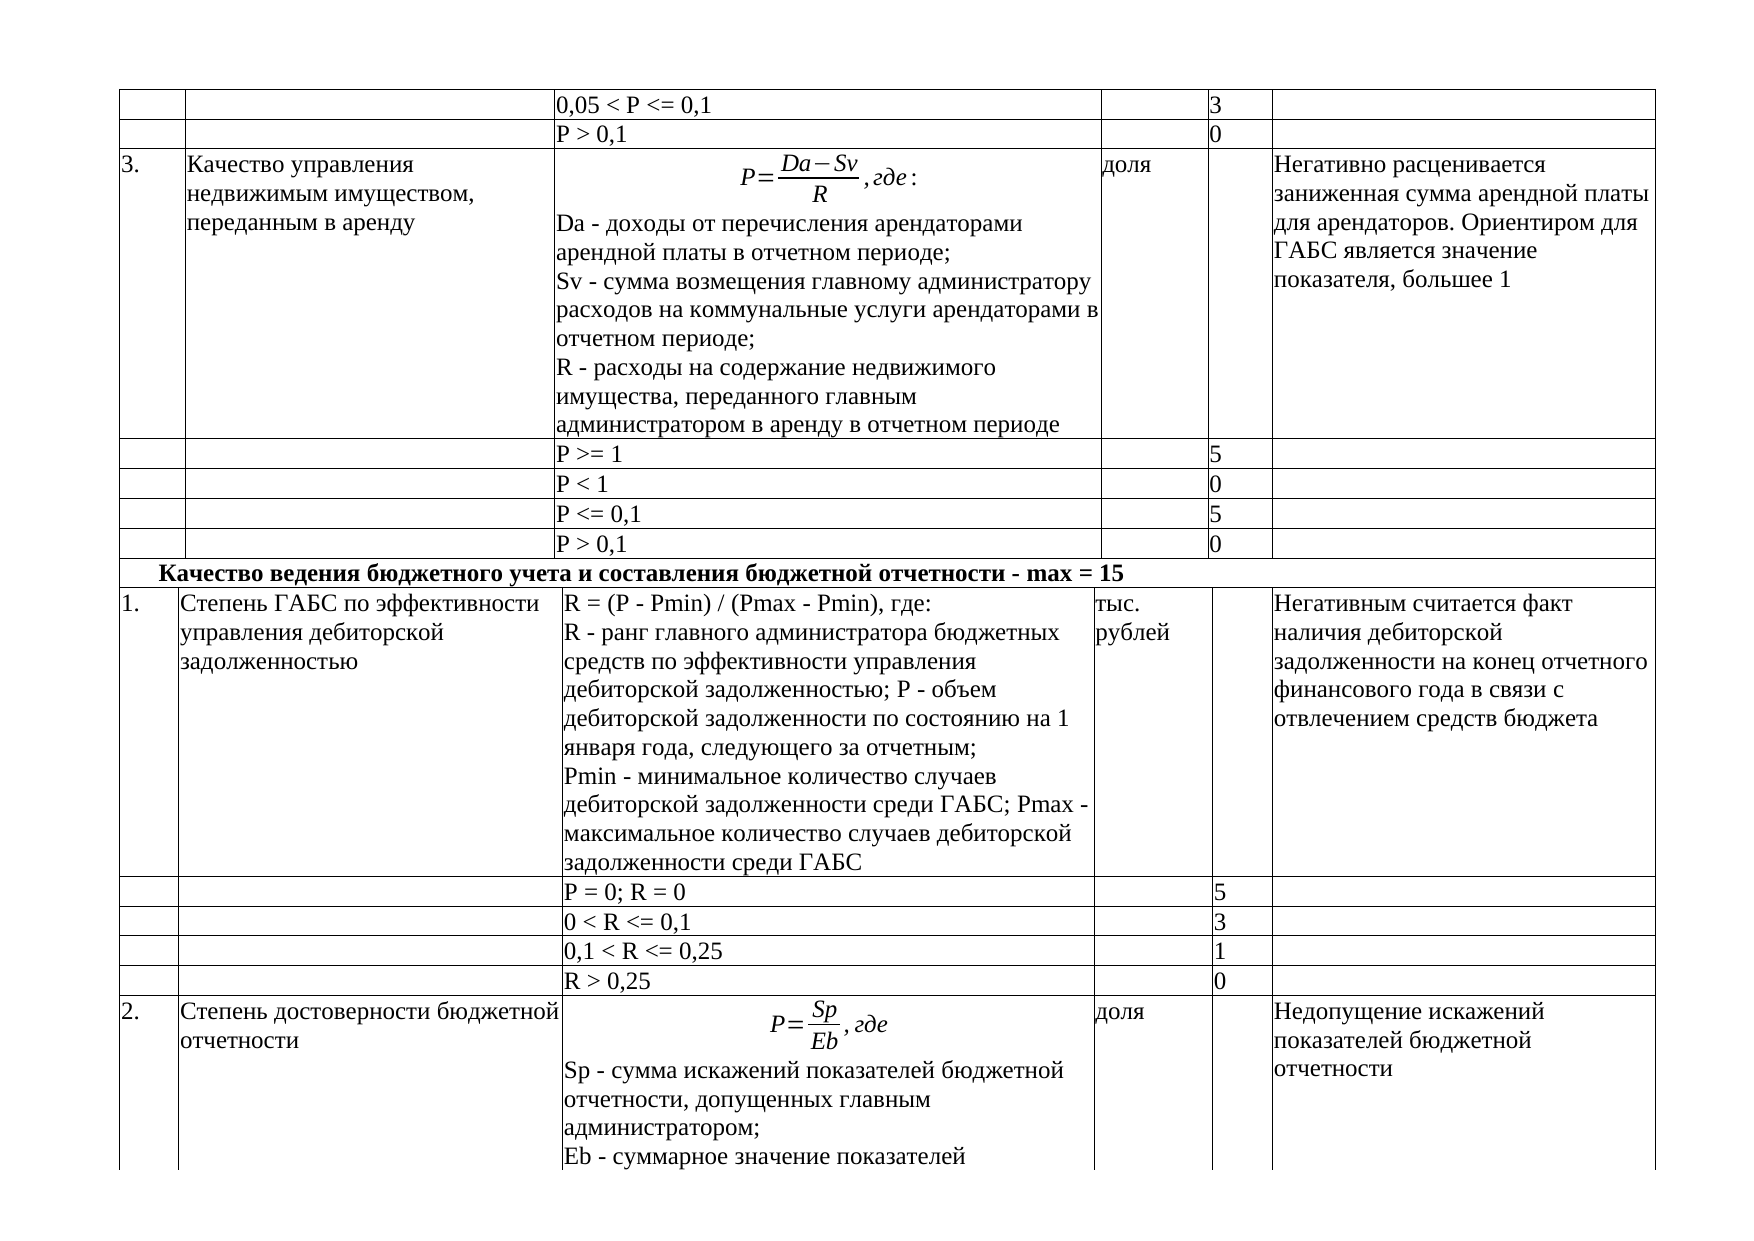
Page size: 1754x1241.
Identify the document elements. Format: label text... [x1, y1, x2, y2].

table_cell Р > 0,1 [555, 529, 1101, 557]
table_cell 1 [1213, 936, 1272, 965]
table_cell Р <= 0,1 [555, 499, 1101, 528]
table_cell Степень ГАБС по эффективности управления дебиторской задолженностью [179, 588, 562, 876]
table_cell 3 [1213, 907, 1272, 935]
table_cell [1273, 529, 1655, 557]
table_cell Качество ведения бюджетного учета и составления бюджетной отчетности - max = 15 [120, 559, 1655, 587]
table_cell 0 [1209, 469, 1272, 498]
table_cell R > 0,25 [563, 966, 1094, 995]
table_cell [1273, 996, 1655, 1170]
table_cell 3. [120, 149, 185, 438]
table_cell [1213, 588, 1272, 876]
table_cell [1273, 877, 1655, 906]
table_cell Р < 1 [555, 469, 1101, 498]
table_cell доля [1102, 149, 1208, 438]
table_cell [120, 529, 185, 557]
table_cell 5 [1209, 499, 1272, 528]
table_cell [120, 936, 178, 965]
table_cell [1102, 529, 1208, 557]
table_cell 0 [1213, 966, 1272, 995]
table_cell 0 [1209, 529, 1272, 557]
table_cell [1095, 936, 1212, 965]
table_cell [120, 469, 185, 498]
table_cell [1273, 120, 1655, 148]
table_cell 5 [1213, 877, 1272, 906]
table_cell Р > 0,1 [555, 120, 1101, 148]
table_cell 0,1 < R <= 0,25 [563, 936, 1094, 965]
table_cell Р >= 1 [555, 439, 1101, 468]
table_cell 0 < R <= 0,1 [563, 907, 1094, 935]
table_cell [1095, 907, 1212, 935]
table_cell [179, 877, 562, 906]
table_cell [186, 499, 554, 528]
table_cell [179, 966, 562, 995]
table_cell [1273, 907, 1655, 935]
table_cell [1209, 149, 1272, 438]
table_cell [186, 90, 554, 118]
table_cell 0,05 < P <= 0,1 [555, 90, 1101, 118]
table_cell [1102, 469, 1208, 498]
table_cell [120, 966, 178, 995]
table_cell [179, 996, 562, 1170]
table_cell доля [1095, 996, 1212, 1170]
table_cell [1102, 439, 1208, 468]
table_cell тыс. рублей [1095, 588, 1212, 876]
table_cell Негативно расценивается заниженная сумма арендной платы для арендаторов. Ориентиром для ГАБС является значение показателя, большее 1 [1273, 149, 1655, 438]
table_cell [120, 907, 178, 935]
table_cell [120, 439, 185, 468]
table_cell [179, 907, 562, 935]
table_cell [120, 120, 185, 148]
table_cell P = 0; R = 0 [563, 877, 1094, 906]
table_cell [1102, 120, 1208, 148]
table_cell [1273, 936, 1655, 965]
table_cell [1273, 90, 1655, 118]
table_cell [1095, 966, 1212, 995]
table_cell [120, 499, 185, 528]
table_cell [120, 90, 185, 118]
table_cell R = (P - Pmin) / (Pmax - Pmin), где: R - ранг главного администратора бюджетных средств по эффективности управления дебиторской задолженностью; P - объем дебиторской задолженности по состоянию на 1 января года, следующего за отчетным; Pmin - минимальное количество случаев дебиторской задолженности среди ГАБС; Pmax - максимальное количество случаев дебиторской задолженности среди ГАБС [563, 588, 1094, 876]
table_cell 0 [1209, 120, 1272, 148]
table_cell Da - доходы от перечисления арендаторами арендной платы в отчетном периоде; Sv - сумма возмещения главному администратору расходов на коммунальные услуги арендаторами в отчетном периоде; R - расходы на содержание недвижимого имущества, переданного главным администратором в аренду в отчетном периоде [555, 149, 1101, 438]
table_cell [186, 469, 554, 498]
table_cell [1102, 499, 1208, 528]
table_cell [1102, 90, 1208, 118]
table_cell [563, 996, 1094, 1170]
table_cell [1095, 877, 1212, 906]
table_cell Качество управления недвижимым имуществом, переданным в аренду [186, 149, 554, 438]
table_cell [1213, 996, 1272, 1170]
table_cell [120, 877, 178, 906]
table_cell 3 [1209, 90, 1272, 118]
table_cell [1273, 469, 1655, 498]
table_cell 5 [1209, 439, 1272, 468]
table_cell Негативным считается факт наличия дебиторской задолженности на конец отчетного финансового года в связи с отвлечением средств бюджета [1273, 588, 1655, 876]
table_cell [179, 936, 562, 965]
table_cell 1. [120, 588, 178, 876]
table_cell [1273, 439, 1655, 468]
table_cell 2. [120, 996, 178, 1170]
table_cell [186, 529, 554, 557]
table_cell [1273, 499, 1655, 528]
table_cell [1273, 966, 1655, 995]
table_cell [186, 439, 554, 468]
table_cell [186, 120, 554, 148]
